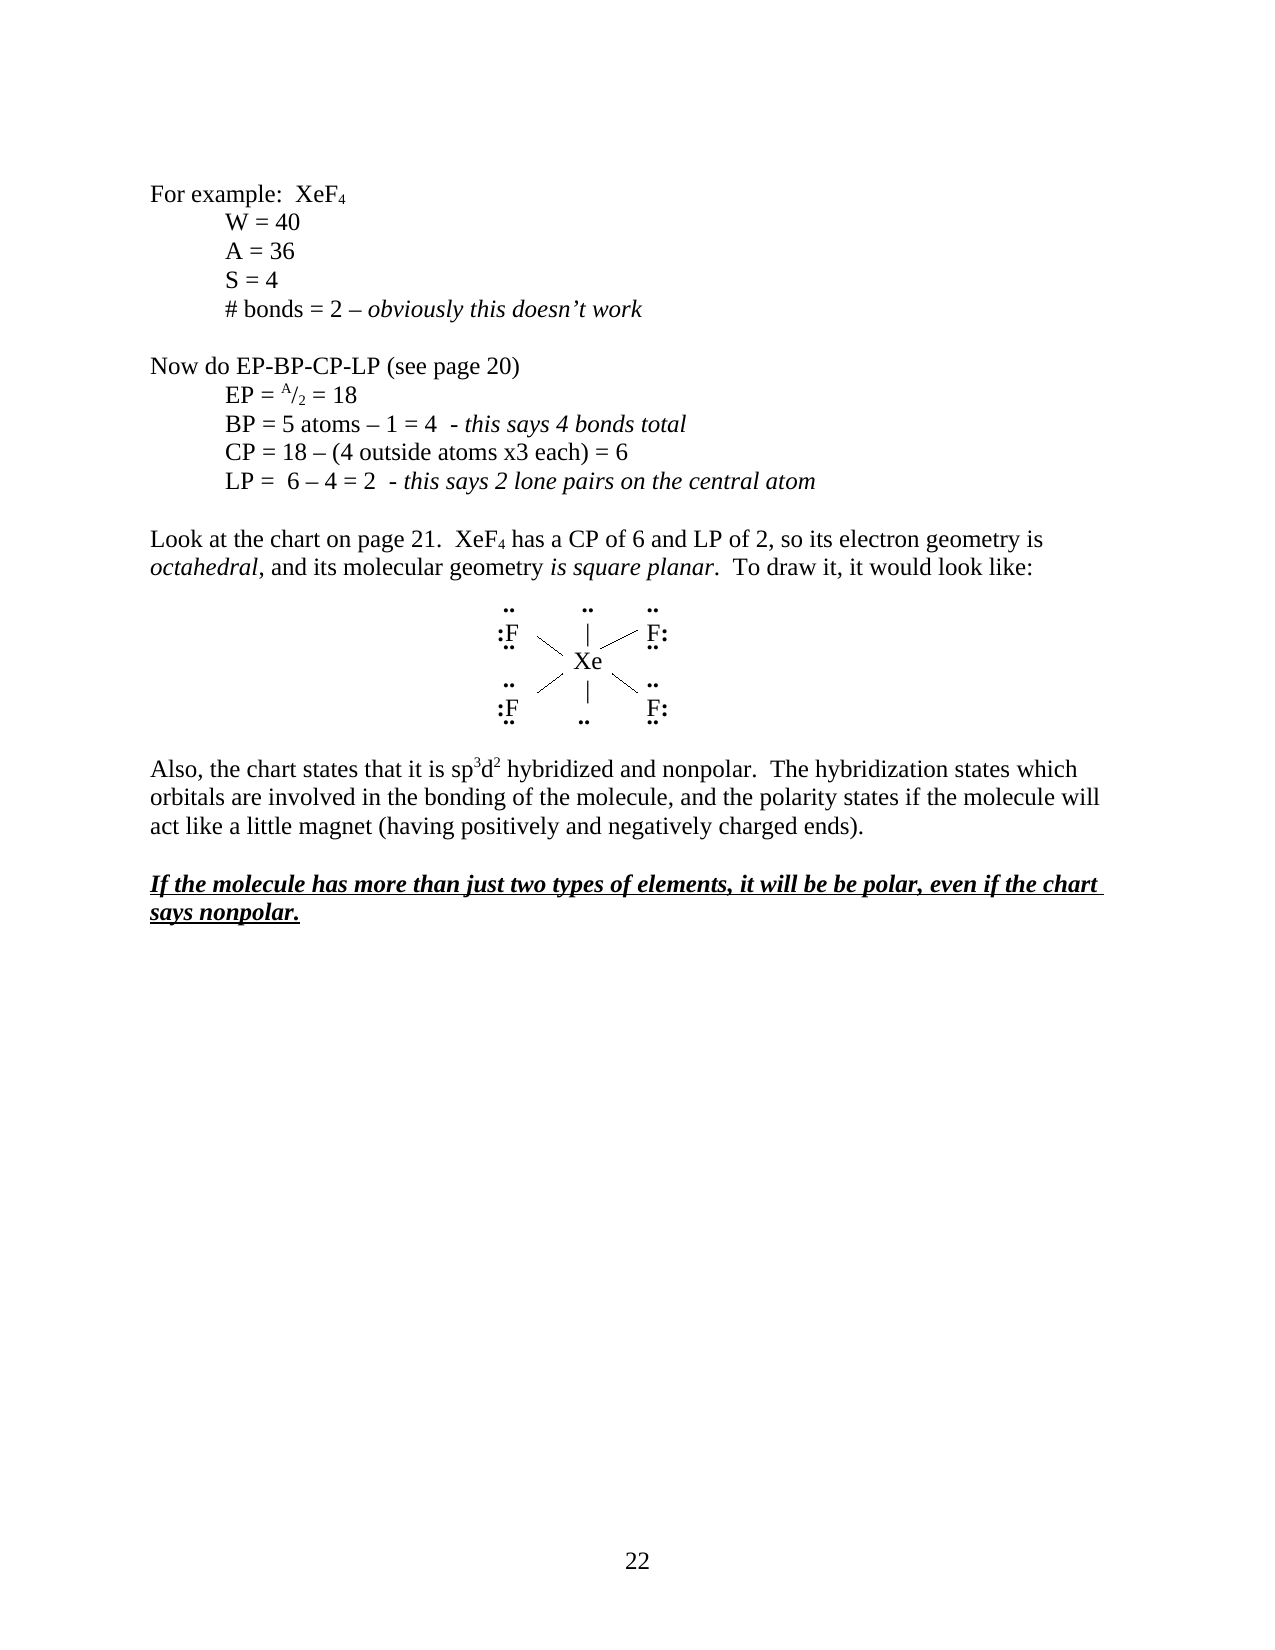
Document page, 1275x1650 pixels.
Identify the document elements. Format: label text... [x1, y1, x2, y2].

text CP = 18 – (4 outside atoms x3 each) = 6 [150, 437, 1125, 466]
text BP = 5 atoms – 1 = 4 - this says 4 bonds total [150, 409, 1125, 437]
text Now do EP-BP-CP-LP (see page 20) [150, 351, 1125, 380]
text Look at the chart on page 21. XeF4 has a CP of 6 and LP of 2, so its electron geometry is octahedral, and its molecular geometry is square planar. To draw it, it would look like: [150, 524, 1125, 581]
text # bonds = 2 – obviously this doesn’t work [150, 294, 1125, 322]
text A = 36 [150, 236, 1125, 265]
text For example: XeF4 [150, 179, 1125, 207]
text Also, the chart states that it is sp3d2 hybridized and nonpolar. The hybridization states which orbitals are involved in the bonding of the molecule, and the polarity states if the molecule will act like a little magnet (having positively and negatively charged ends). [150, 754, 1125, 840]
text LP = 6 – 4 = 2 - this says 2 lone pairs on the central atom [150, 466, 1125, 495]
text If the molecule has more than just two types of elements, it will be be polar, even if the chart says nonpolar. [150, 869, 1125, 926]
text W = 40 [150, 207, 1125, 236]
text S = 4 [150, 265, 1125, 294]
text EP = A/2 = 18 [150, 380, 1125, 409]
